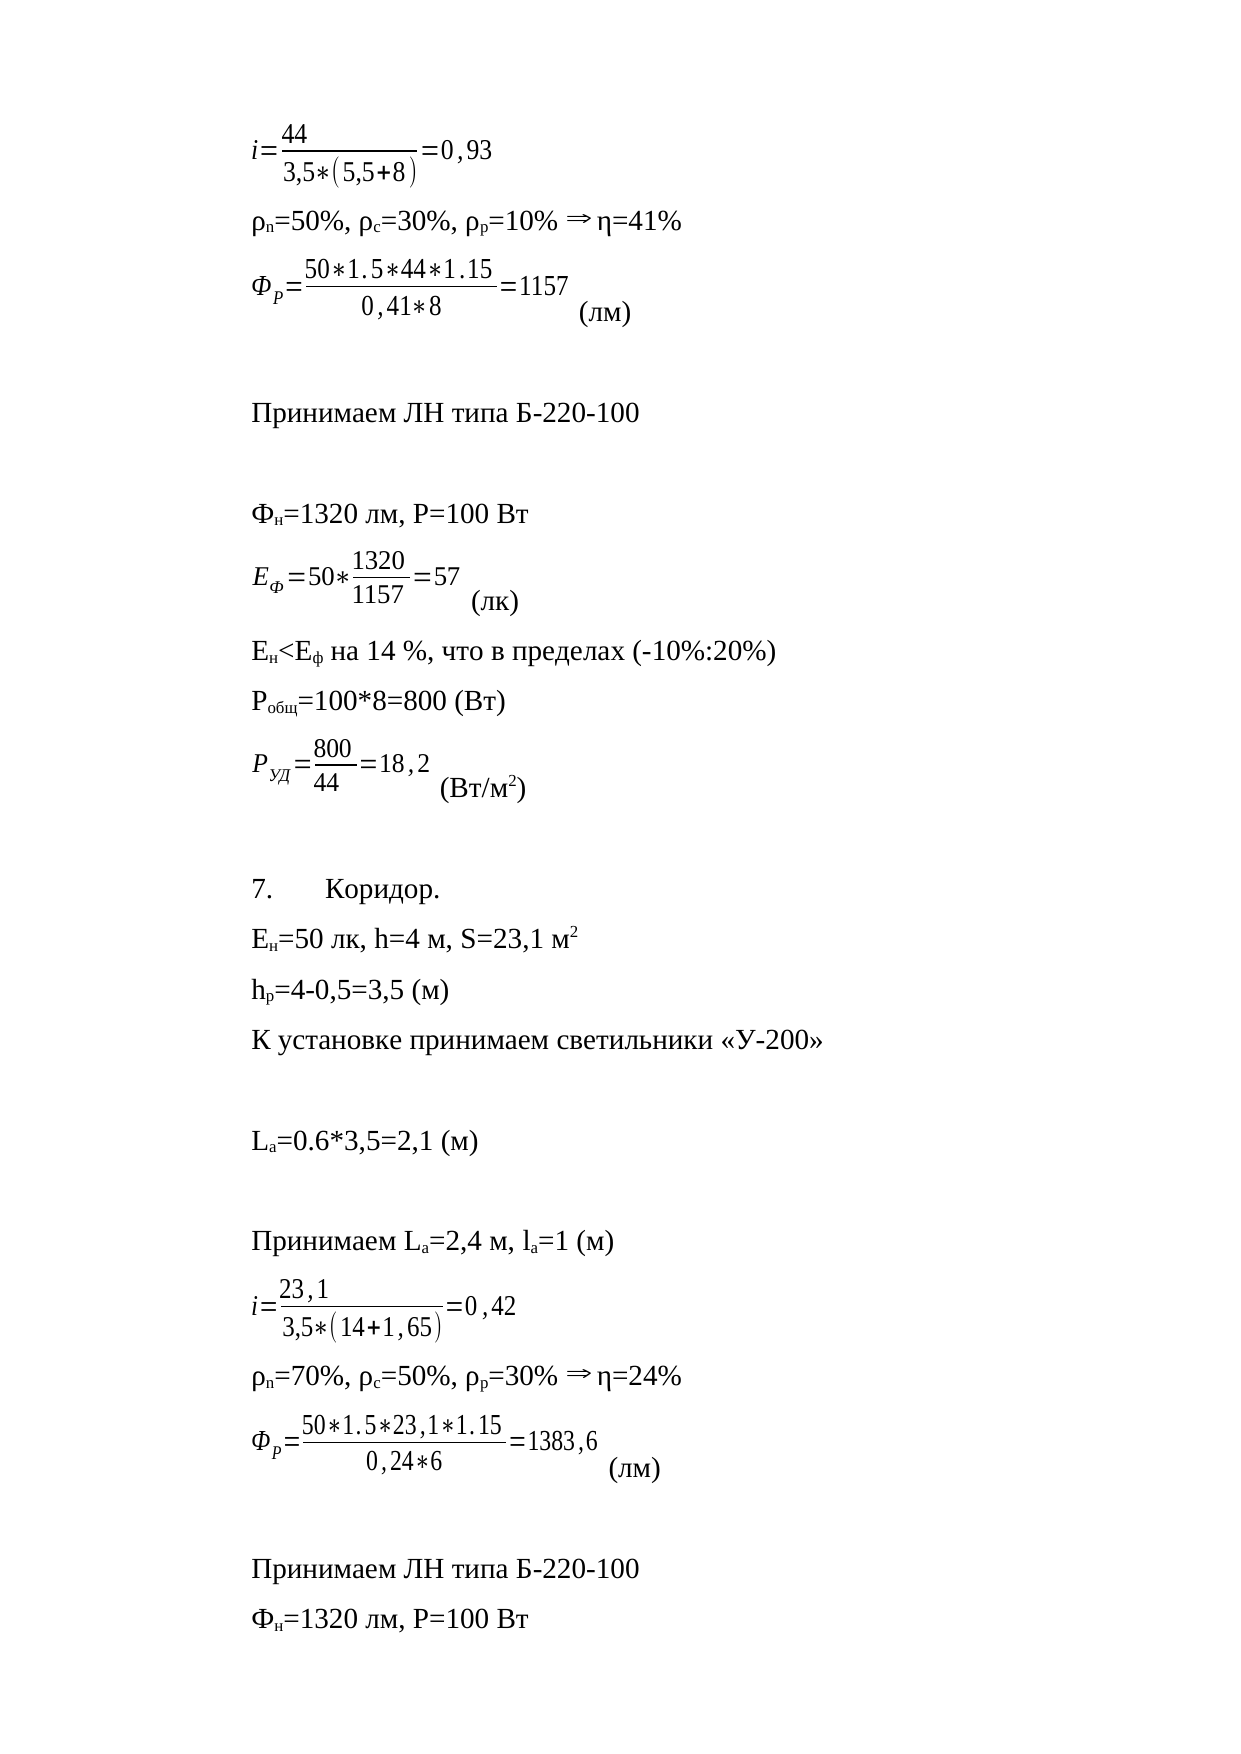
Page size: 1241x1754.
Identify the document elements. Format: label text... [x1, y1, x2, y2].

text hp=4-0,5=3,5 (м) [177, 972, 1152, 1005]
text (лм) [177, 253, 1152, 328]
text (лм) [177, 1409, 1152, 1484]
text Ен=50 лк, h=4 м, S=23,1 м2 [177, 922, 1152, 955]
text Фн=1320 лм, Р=100 Вт [177, 496, 1152, 529]
text La=0.6*3,5=2,1 (м) [177, 1123, 1152, 1156]
text (Вт/м2) [177, 734, 1152, 804]
text (лк) [177, 546, 1152, 616]
list Коридор. [177, 871, 1152, 905]
text Фн=1320 лм, Р=100 Вт [177, 1601, 1152, 1635]
text Ен<Еф на 14 %, что в пределах (-10%:20%) [177, 633, 1152, 667]
text Робщ=100*8=800 (Вт) [177, 683, 1152, 717]
text Принимаем La=2,4 м, la=1 (м) [177, 1223, 1152, 1257]
text ρn=70%, ρс=50%, ρр=30% η=24% [177, 1358, 1152, 1392]
text Принимаем ЛН типа Б-220-100 [177, 1551, 1152, 1584]
text К установке принимаем светильники «У-200» [177, 1022, 1152, 1056]
text ρn=50%, ρс=30%, ρр=10% η=41% [177, 203, 1152, 236]
text Принимаем ЛН типа Б-220-100 [177, 395, 1152, 429]
